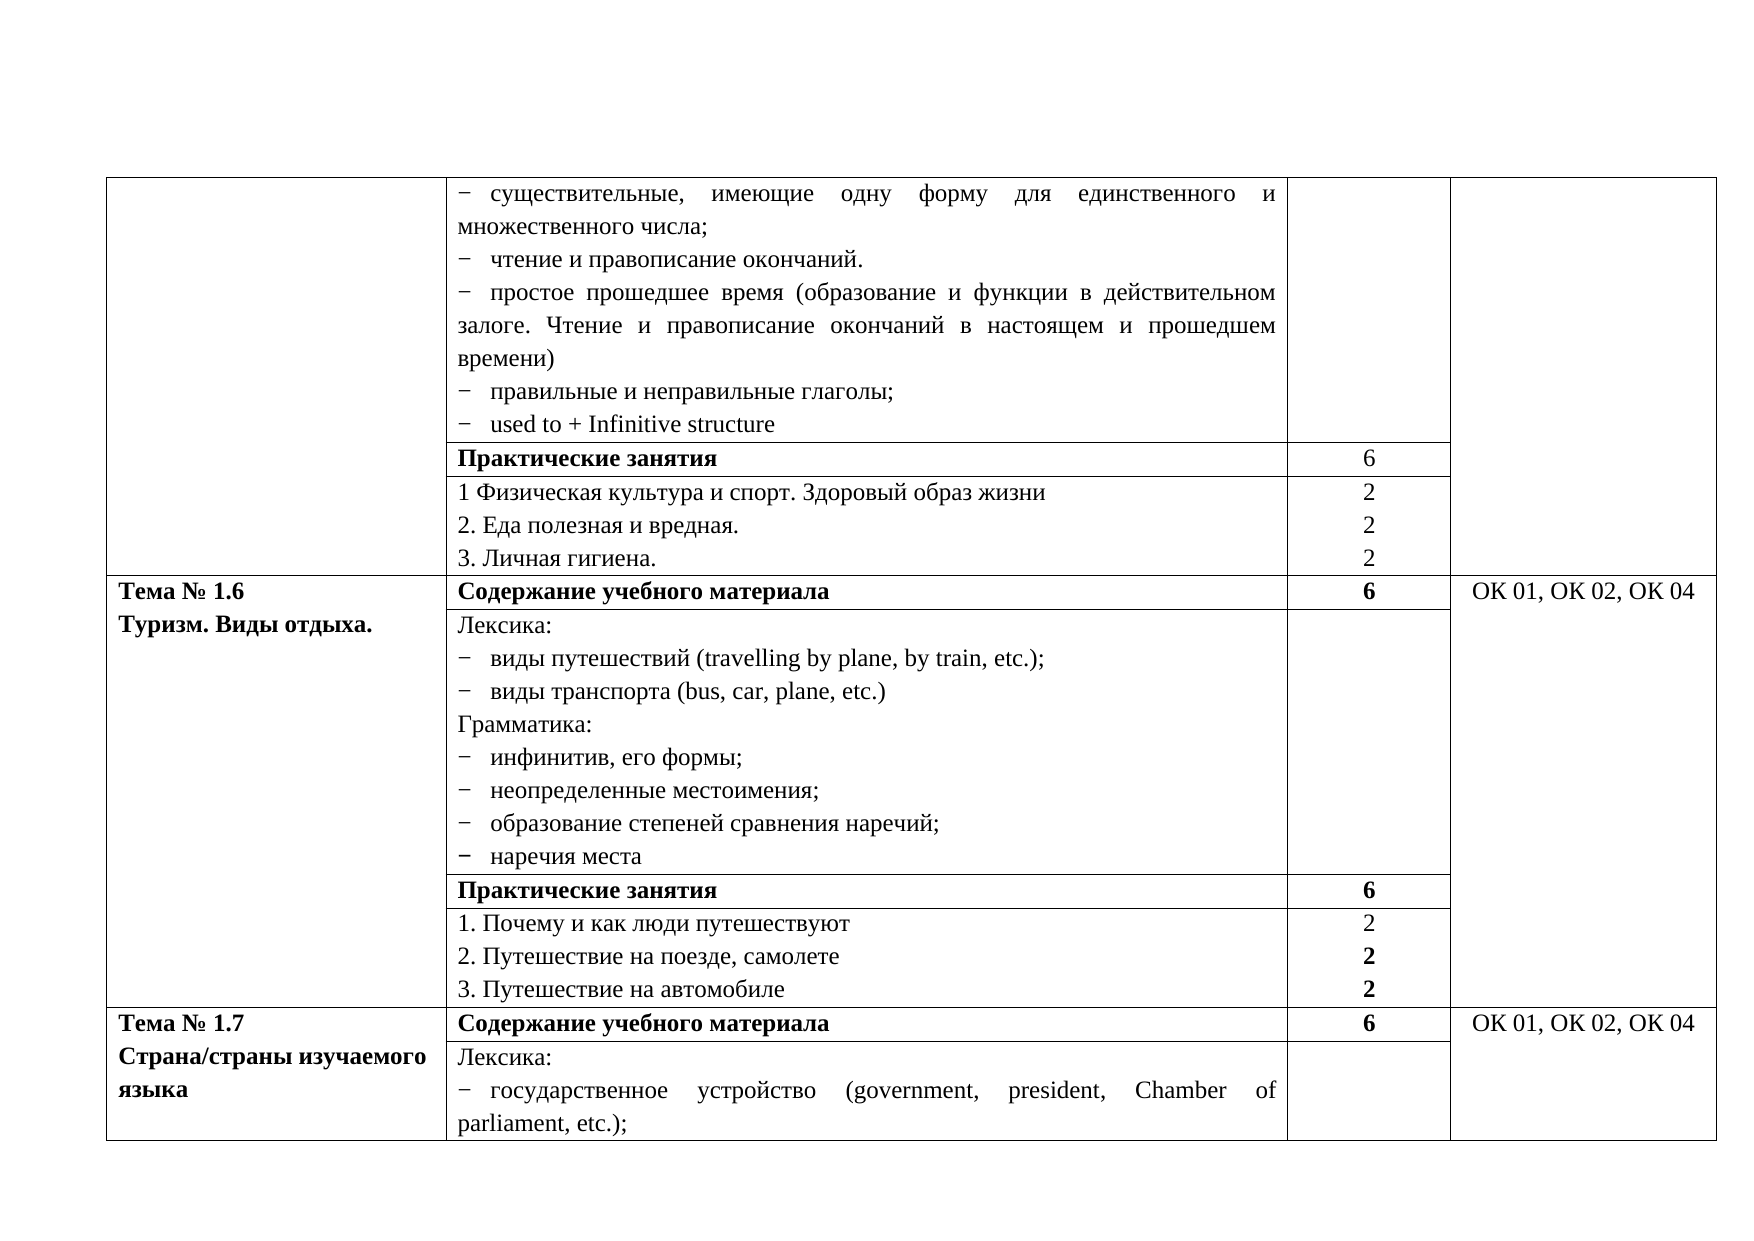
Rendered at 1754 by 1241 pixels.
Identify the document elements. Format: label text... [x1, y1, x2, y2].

table_cell Тема № 1.6 Туризм. Виды отдыха. [107, 576, 446, 1007]
table_cell ОК 01, ОК 02, ОК 04 [1451, 576, 1716, 1007]
table_cell Практические занятия [447, 443, 1287, 476]
table_cell 6 [1288, 576, 1450, 609]
table_cell 2 2 2 [1288, 477, 1450, 575]
table_cell 6 [1288, 443, 1450, 476]
table_cell 1. Почему и как люди путешествуют 2. Путешествие на поезде, самолете 3. Путешествие на автомобиле [447, 909, 1287, 1007]
table_cell 6 [1288, 1008, 1450, 1041]
table_cell 1 Физическая культура и спорт. Здоровый образ жизни 2. Еда полезная и вредная. 3. Личная гигиена. [447, 477, 1287, 575]
table_cell Практические занятия [447, 875, 1287, 907]
table_cell [1288, 178, 1450, 442]
table_cell 2 2 2 [1288, 909, 1450, 1007]
table_cell ОК 01, ОК 02, ОК 04 [1451, 1008, 1716, 1140]
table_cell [447, 178, 1287, 442]
table_cell Содержание учебного материала [447, 576, 1287, 609]
table_cell Тема № 1.7 Страна/страны изучаемого языка [107, 1008, 446, 1140]
table_cell 6 [1288, 875, 1450, 907]
table_cell Содержание учебного материала [447, 1008, 1287, 1041]
table_cell [1288, 610, 1450, 874]
table_cell [1288, 1042, 1450, 1140]
table_cell Лексика: виды путешествий (travelling by plane, by train, etc.); виды транспорта (bus, car, plane, etc.) Грамматика: инфинитив, его формы; неопределенные местоимения; образование степеней сравнения наречий; наречия места [447, 610, 1287, 874]
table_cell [447, 1042, 1287, 1140]
